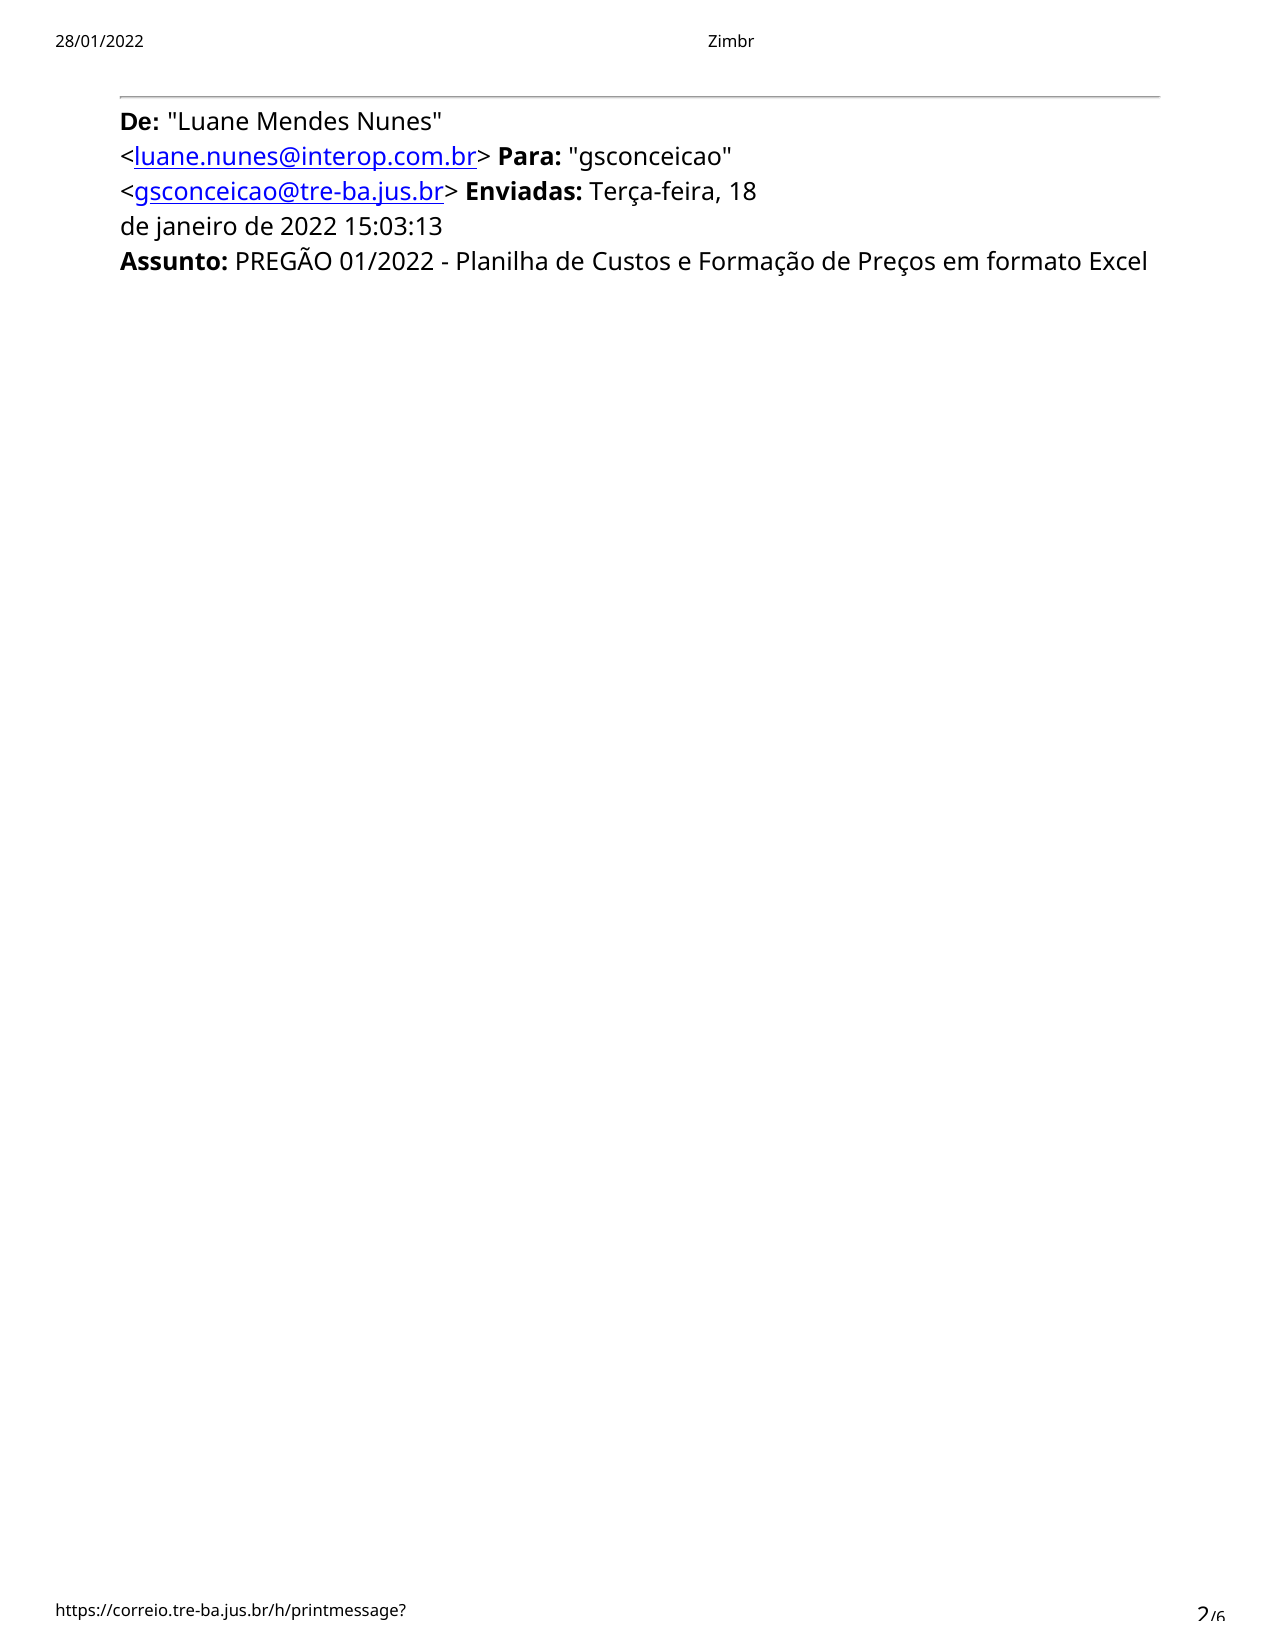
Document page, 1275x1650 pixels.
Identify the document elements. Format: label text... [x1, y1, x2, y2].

text Assunto: PREGÃO 01/2022 - Planilha de Custos e Formação de Preços em formato Excel [120, 244, 1208, 278]
text De: "Luane Mendes Nunes" <luane.nunes@interop.com.br> Para: "gsconceicao" <gsconceicao@tre-ba.jus.br> Enviadas: Terça-feira, 18 de janeiro de 2022 15:03:13 [120, 104, 783, 243]
